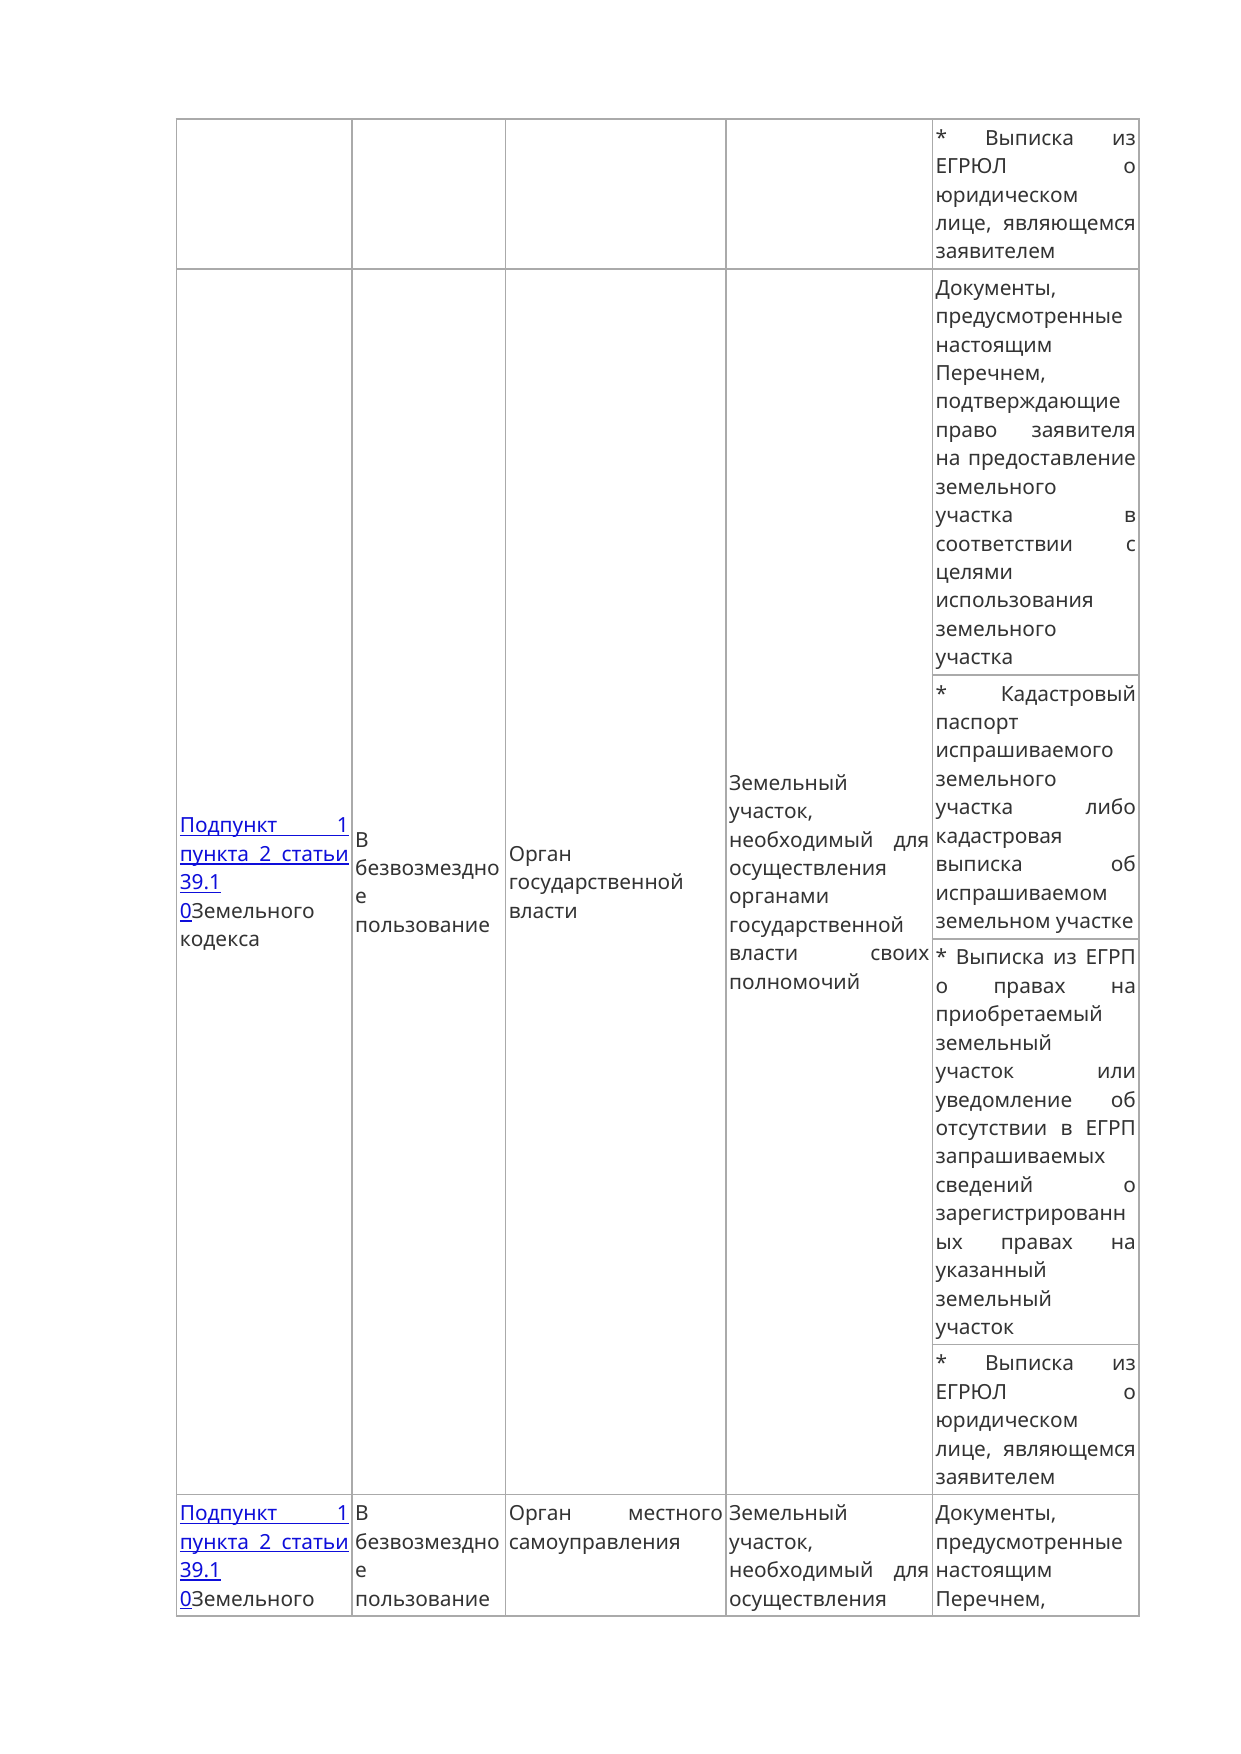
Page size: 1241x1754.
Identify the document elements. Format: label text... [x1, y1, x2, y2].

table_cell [933, 1495, 1138, 1615]
table_cell * Выписка из ЕГРЮЛ о юридическом лице, являющемся заявителем [933, 1345, 1138, 1494]
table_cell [177, 1495, 351, 1615]
table_cell Подпункт 1 пункта 2 статьи 39.10Земельного кодекса [177, 270, 351, 1494]
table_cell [727, 1495, 932, 1615]
table_cell * Выписка из ЕГРП о правах на приобретаемый земельный участок или уведомление об отсутствии в ЕГРП запрашиваемых сведений о зарегистрированных правах на указанный земельный участок [933, 940, 1138, 1344]
table_cell * Выписка из ЕГРЮЛ о юридическом лице, являющемся заявителем [933, 120, 1138, 268]
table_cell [353, 1495, 505, 1615]
table_cell * Кадастровый паспорт испрашиваемого земельного участка либо кадастровая выписка об испрашиваемом земельном участке [933, 676, 1138, 938]
table_cell В безвозмездное пользование [353, 270, 505, 1494]
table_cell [506, 1495, 725, 1615]
table_cell Земельный участок, необходимый для осуществления органами государственной власти своих полномочий [727, 270, 932, 1494]
table_cell Орган государственной власти [506, 270, 725, 1494]
